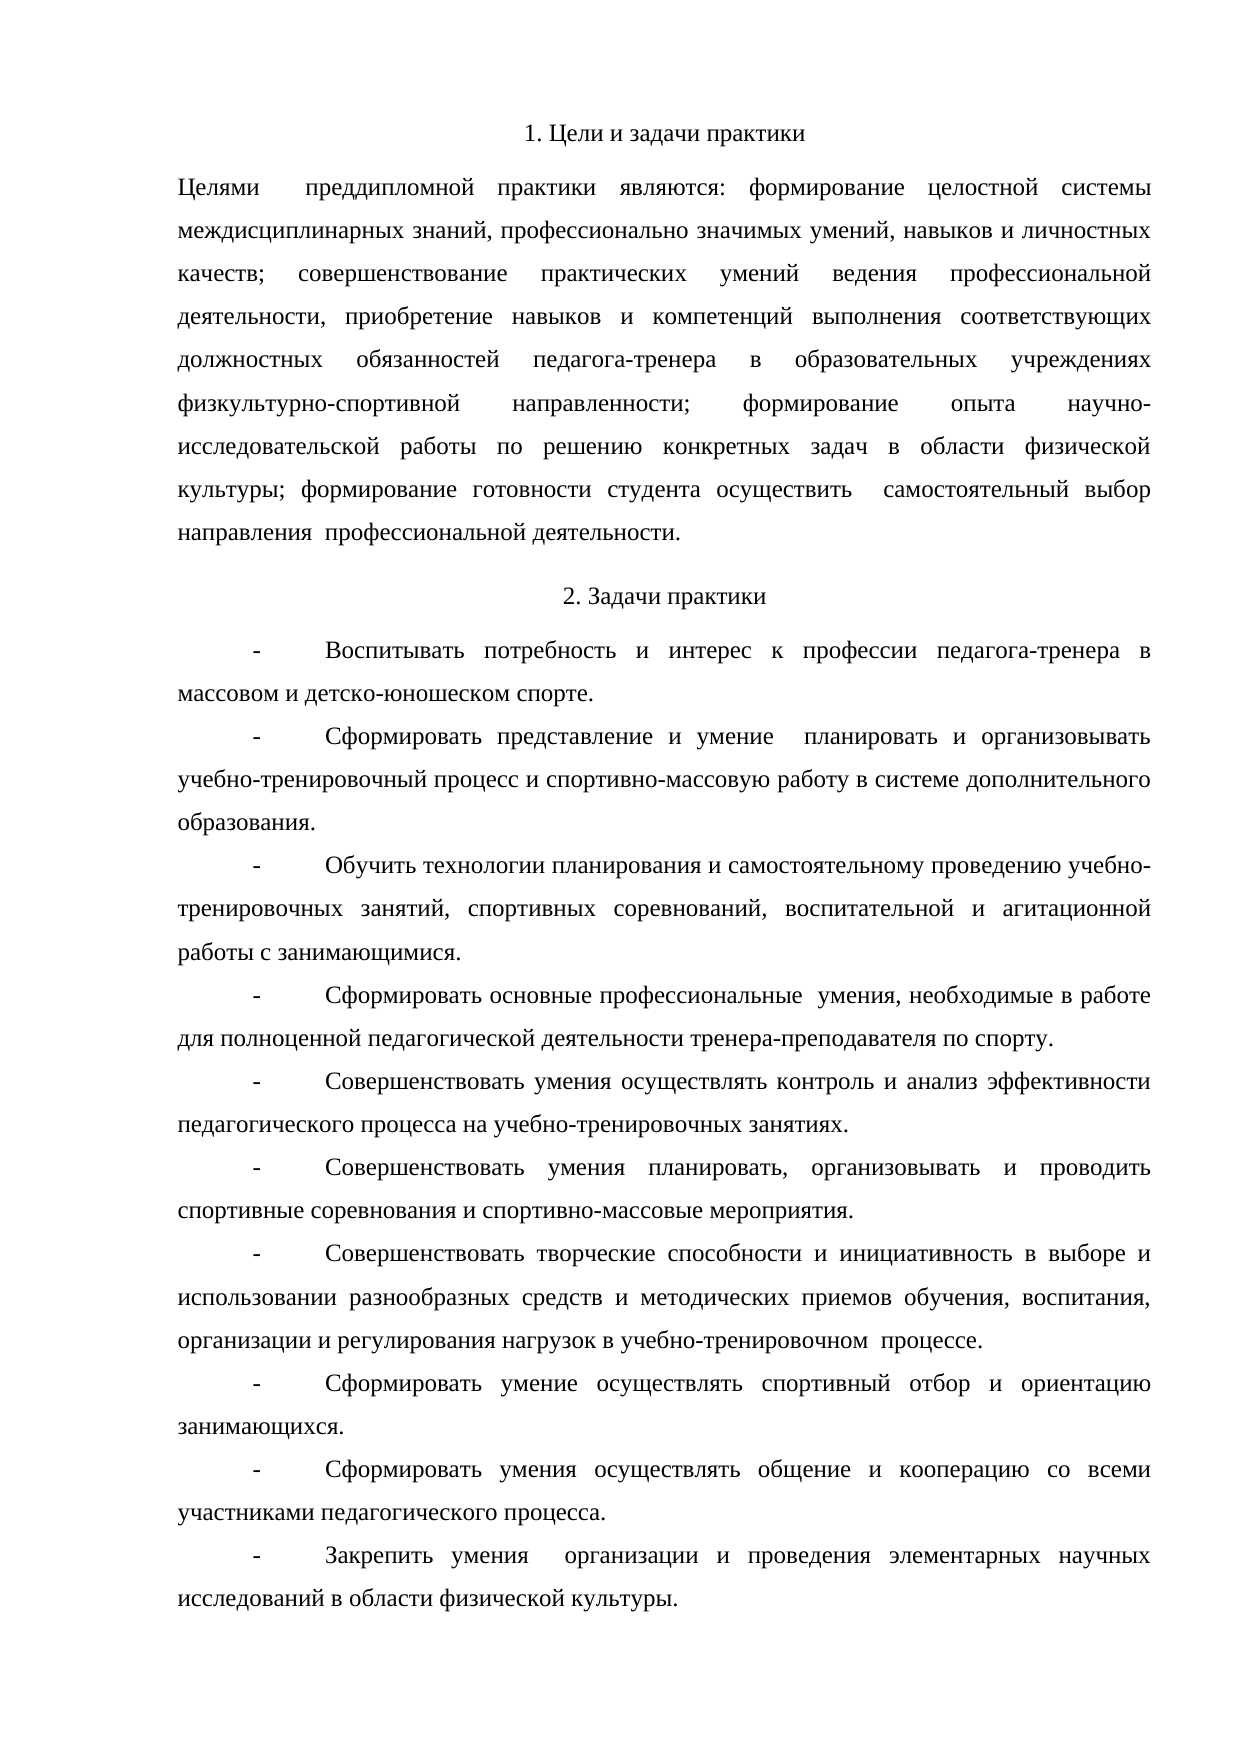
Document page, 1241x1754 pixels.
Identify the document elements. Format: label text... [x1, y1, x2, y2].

list Воспитывать потребность и интерес к профессии педагога-тренера в массовом и детско-юношеском спорте. [177, 635, 1152, 707]
list Сформировать умение осуществлять спортивный отбор и ориентацию занимающихся. [177, 1368, 1152, 1440]
text 1. Цели и задачи практики [177, 118, 1152, 147]
list Обучить технологии планирования и самостоятельному проведению учебно-тренировочных занятий, спортивных соревнований, воспитательной и агитационной работы с занимающимися. [177, 850, 1152, 965]
list Закрепить умения организации и проведения элементарных научных исследований в области физической культуры. [177, 1540, 1152, 1612]
list Сформировать основные профессиональные умения, необходимые в работе для полноценной педагогической деятельности тренера-преподавателя по спорту. [177, 980, 1152, 1052]
text 2. Задачи практики [177, 581, 1152, 610]
list Совершенствовать творческие способности и инициативность в выборе и использовании разнообразных средств и методических приемов обучения, воспитания, организации и регулирования нагрузок в учебно-тренировочном процессе. [177, 1238, 1152, 1353]
list Совершенствовать умения осуществлять контроль и анализ эффективности педагогического процесса на учебно-тренировочных занятиях. [177, 1066, 1152, 1138]
list Сформировать умения осуществлять общение и кооперацию со всеми участниками педагогического процесса. [177, 1454, 1152, 1526]
list Совершенствовать умения планировать, организовывать и проводить спортивные соревнования и спортивно-массовые мероприятия. [177, 1152, 1152, 1224]
list Сформировать представление и умение планировать и организовывать учебно-тренировочный процесс и спортивно-массовую работу в системе дополнительного образования. [177, 721, 1152, 836]
text Целями преддипломной практики являются: формирование целостной системы междисциплинарных знаний, профессионально значимых умений, навыков и личностных качеств; совершенствование практических умений ведения профессиональной деятельности, приобретение навыков и компетенций выполнения соответствующих должностных обязанностей педагога-тренера в образовательных учреждениях физкультурно-спортивной направленности; формирование опыта научно-исследовательской работы по решению конкретных задач в области физической культуры; формирование готовности студента осуществить самостоятельный выбор направления профессиональной деятельности. [177, 172, 1152, 546]
